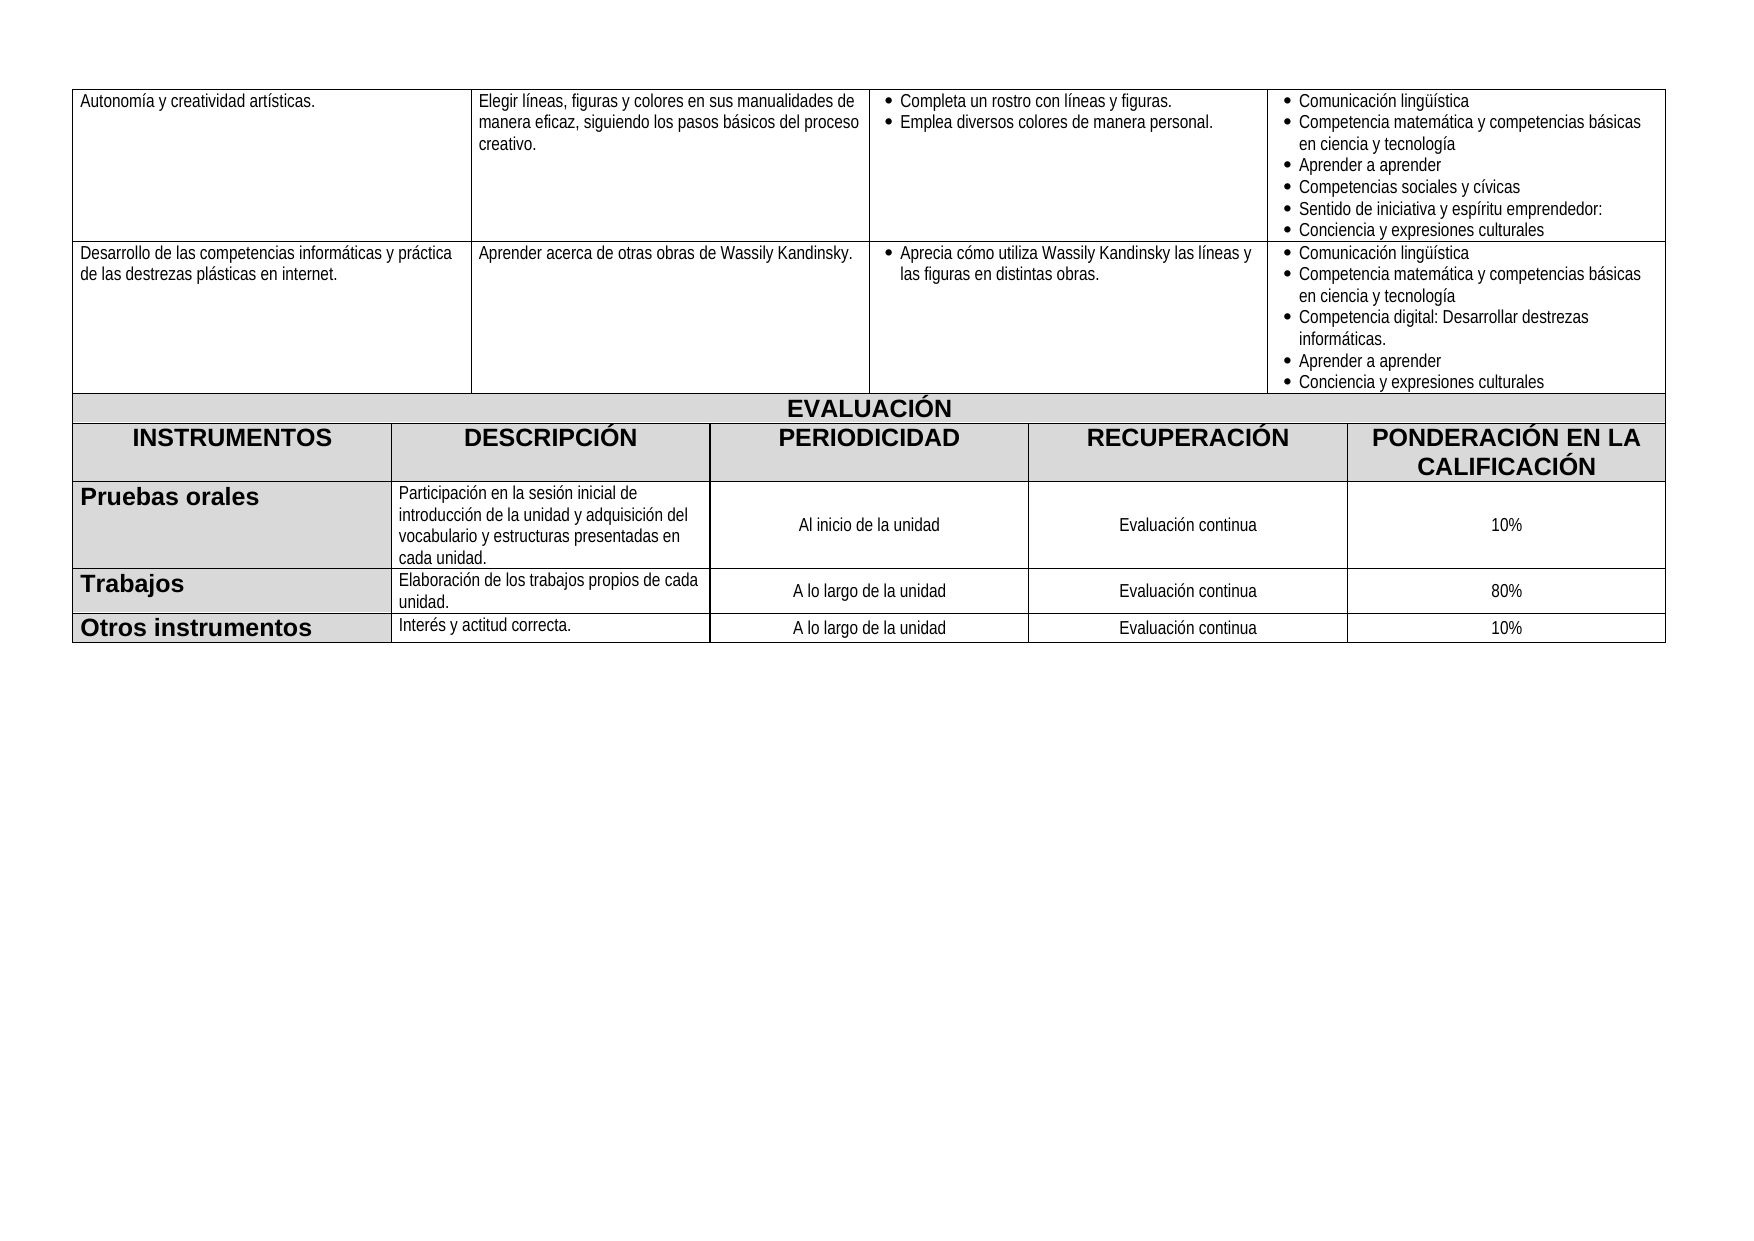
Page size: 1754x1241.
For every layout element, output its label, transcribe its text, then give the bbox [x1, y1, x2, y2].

table_cell Evaluación continua [1029, 614, 1347, 642]
table_cell A lo largo de la unidad [711, 569, 1028, 612]
table_cell Aprecia cómo utiliza Wassily Kandinsky las líneas y las figuras en distintas obras. [870, 242, 1267, 393]
table_cell A lo largo de la unidad [711, 614, 1028, 642]
table_cell Completa un rostro con líneas y figuras. Emplea diversos colores de manera personal. [870, 90, 1267, 241]
table_cell Elegir líneas, figuras y colores en sus manualidades de manera eficaz, siguiendo los pasos básicos del proceso creativo. [472, 90, 869, 241]
table_cell Comunicación lingüística Competencia matemática y competencias básicas en ciencia y tecnología Aprender a aprender Competencias sociales y cívicas Sentido de iniciativa y espíritu emprendedor: Conciencia y expresiones culturales [1268, 90, 1665, 241]
table_cell Evaluación continua [1029, 482, 1347, 568]
table_cell Elaboración de los trabajos propios de cada unidad. [392, 569, 709, 612]
table_cell Evaluación continua [1029, 569, 1347, 612]
table_cell 80% [1348, 569, 1665, 612]
table_cell 10% [1348, 614, 1665, 642]
table_cell Trabajos [73, 569, 391, 612]
table_cell Pruebas orales [73, 482, 391, 568]
table_cell EVALUACIÓN [73, 394, 1665, 422]
table_cell Al inicio de la unidad [711, 482, 1028, 568]
table_cell Autonomía y creatividad artísticas. [73, 90, 471, 241]
table_cell RECUPERACIÓN [1029, 424, 1347, 481]
table_cell 10% [1348, 482, 1665, 568]
table_cell Participación en la sesión inicial de introducción de la unidad y adquisición del vocabulario y estructuras presentadas en cada unidad. [392, 482, 709, 568]
table_cell Otros instrumentos [73, 614, 391, 642]
table_cell PONDERACIÓN EN LA CALIFICACIÓN [1348, 424, 1665, 481]
table_cell Aprender acerca de otras obras de Wassily Kandinsky. [472, 242, 869, 393]
table_cell Desarrollo de las competencias informáticas y práctica de las destrezas plásticas en internet. [73, 242, 471, 393]
table_cell INSTRUMENTOS [73, 424, 391, 481]
table_cell DESCRIPCIÓN [392, 424, 709, 481]
table_cell Comunicación lingüística Competencia matemática y competencias básicas en ciencia y tecnología Competencia digital: Desarrollar destrezas informáticas. Aprender a aprender Conciencia y expresiones culturales [1268, 242, 1665, 393]
table_cell Interés y actitud correcta. [392, 614, 709, 642]
table_cell PERIODICIDAD [711, 424, 1028, 481]
